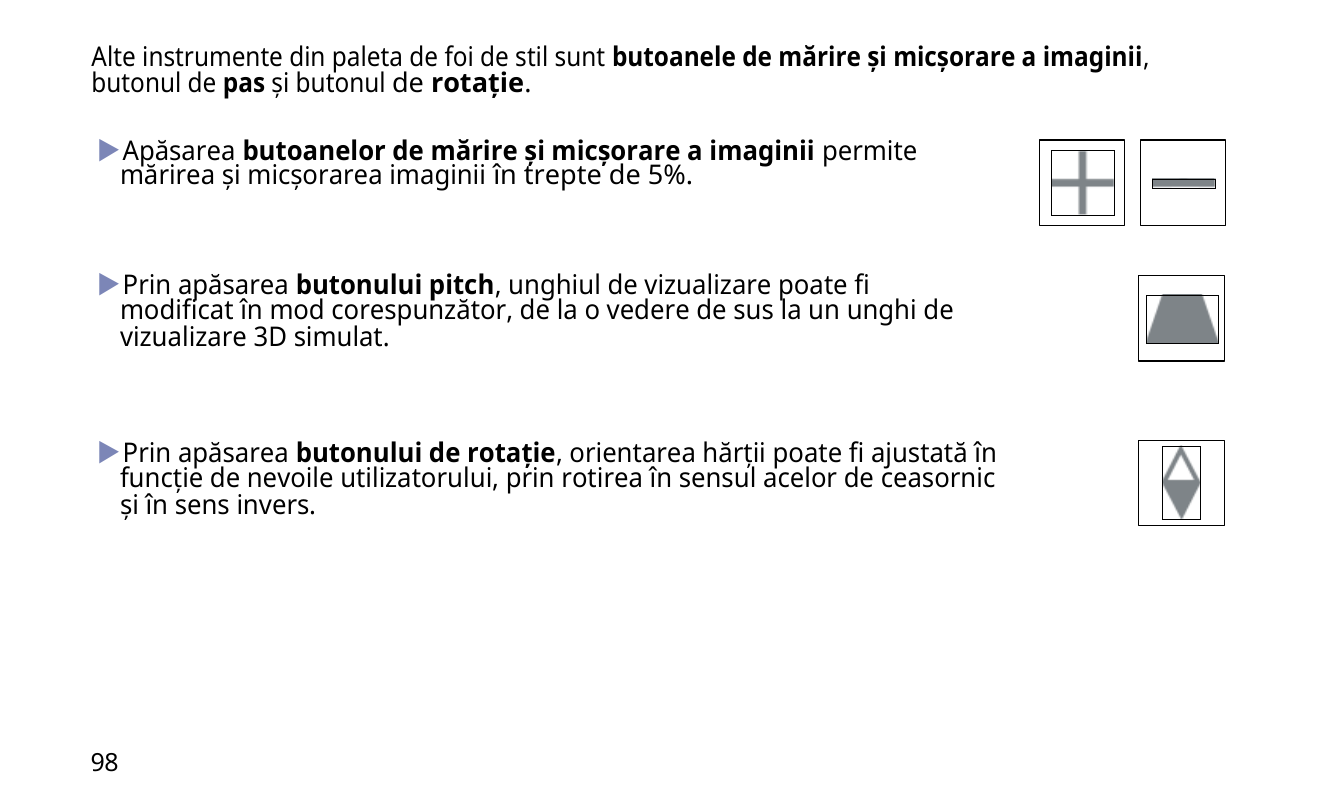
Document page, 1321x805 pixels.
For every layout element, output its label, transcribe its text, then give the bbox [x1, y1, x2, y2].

picture [1153, 180, 1215, 188]
list Prin apăsarea butonului de rotație, orientarea hărții poate fi ajustată în funcție de nevoile utilizatorului, prin rotirea în sensul acelor de ceasornic și în sens invers. [97, 441, 1006, 522]
list Prin apăsarea butonului pitch, unghiul de vizualizare poate fi modificat în mod corespunzător, de la o vedere de sus la un unghi de vizualizare 3D simulat. [97, 273, 982, 354]
picture [1163, 447, 1200, 519]
picture [1052, 151, 1114, 215]
picture [1147, 296, 1218, 343]
list Apăsarea butoanelor de mărire și micșorare a imaginii permite mărirea și micșorarea imaginii în trepte de 5%. [97, 139, 1011, 192]
text Alte instrumente din paleta de foi de stil sunt butoanele de mărire și micșorare a imaginii, butonul de pas și butonul de rotație. [91, 45, 1232, 100]
